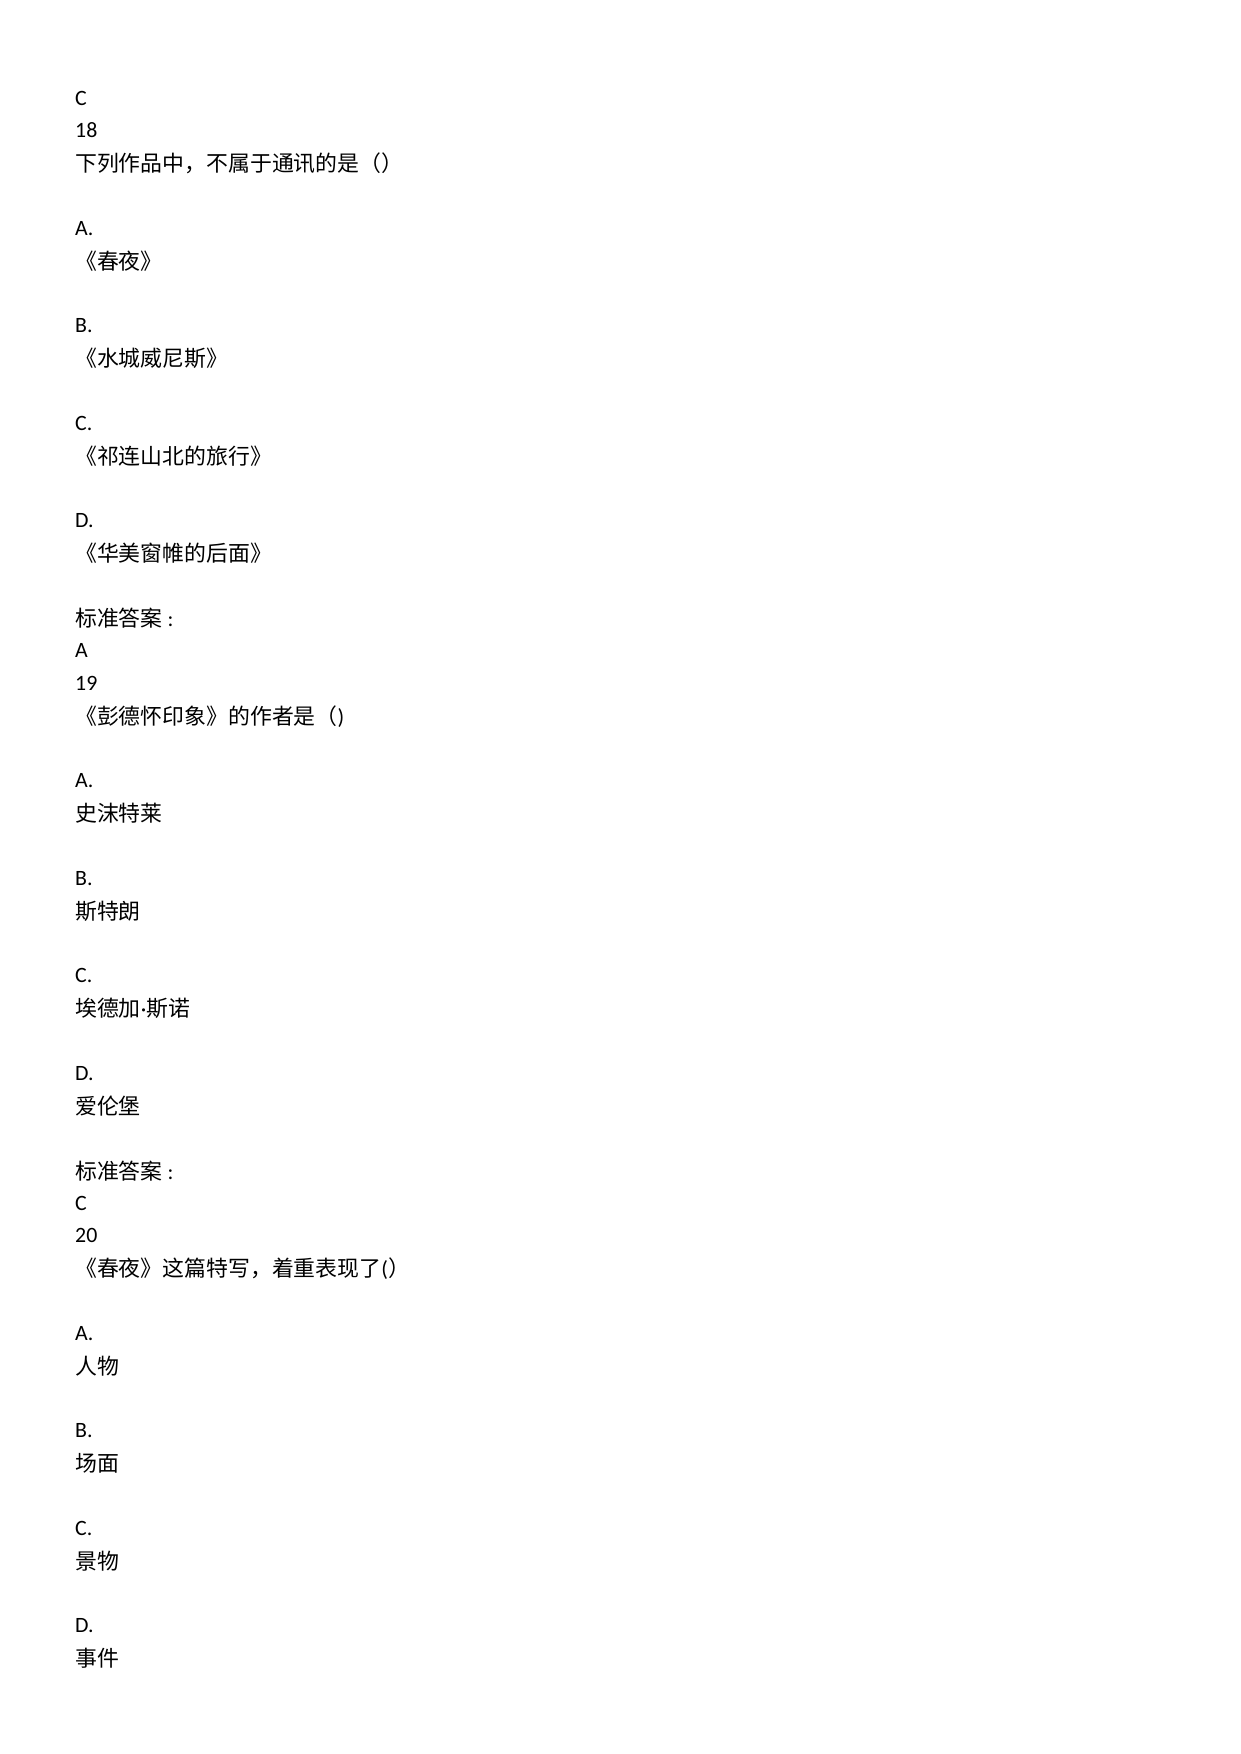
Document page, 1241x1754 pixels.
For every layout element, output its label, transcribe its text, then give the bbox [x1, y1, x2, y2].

text 事件 [75, 1641, 1165, 1673]
text C. [75, 406, 1165, 438]
text 人物 [75, 1348, 1165, 1381]
text 《水城威尼斯》 [75, 341, 1165, 373]
text D. [75, 1056, 1165, 1088]
text A. [75, 763, 1165, 796]
text D. [75, 1608, 1165, 1641]
text 景物 [75, 1543, 1165, 1576]
text B. [75, 1413, 1165, 1446]
text C. [75, 1511, 1165, 1543]
text 18 [75, 113, 1165, 146]
text 下列作品中，不属于通讯的是（） [75, 146, 1165, 178]
text C [75, 81, 1165, 113]
text D. [75, 503, 1165, 536]
text 斯特朗 [75, 893, 1165, 926]
text A. [75, 211, 1165, 243]
text 20 [75, 1218, 1165, 1251]
text 史沫特莱 [75, 796, 1165, 828]
text 标准答案 : [75, 1153, 1165, 1186]
text 《彭德怀印象》的作者是（) [75, 698, 1165, 731]
text A [75, 633, 1165, 666]
text A. [75, 1316, 1165, 1348]
text 《祁连山北的旅行》 [75, 438, 1165, 471]
text 标准答案 : [75, 601, 1165, 633]
text 19 [75, 666, 1165, 698]
text C [75, 1186, 1165, 1218]
text 《春夜》这篇特写，着重表现了(） [75, 1251, 1165, 1283]
text 场面 [75, 1446, 1165, 1478]
text B. [75, 861, 1165, 893]
text 《华美窗帷的后面》 [75, 536, 1165, 568]
text 《春夜》 [75, 243, 1165, 276]
text 埃德加·斯诺 [75, 991, 1165, 1023]
text C. [75, 958, 1165, 991]
text B. [75, 308, 1165, 341]
text 爱伦堡 [75, 1088, 1165, 1121]
